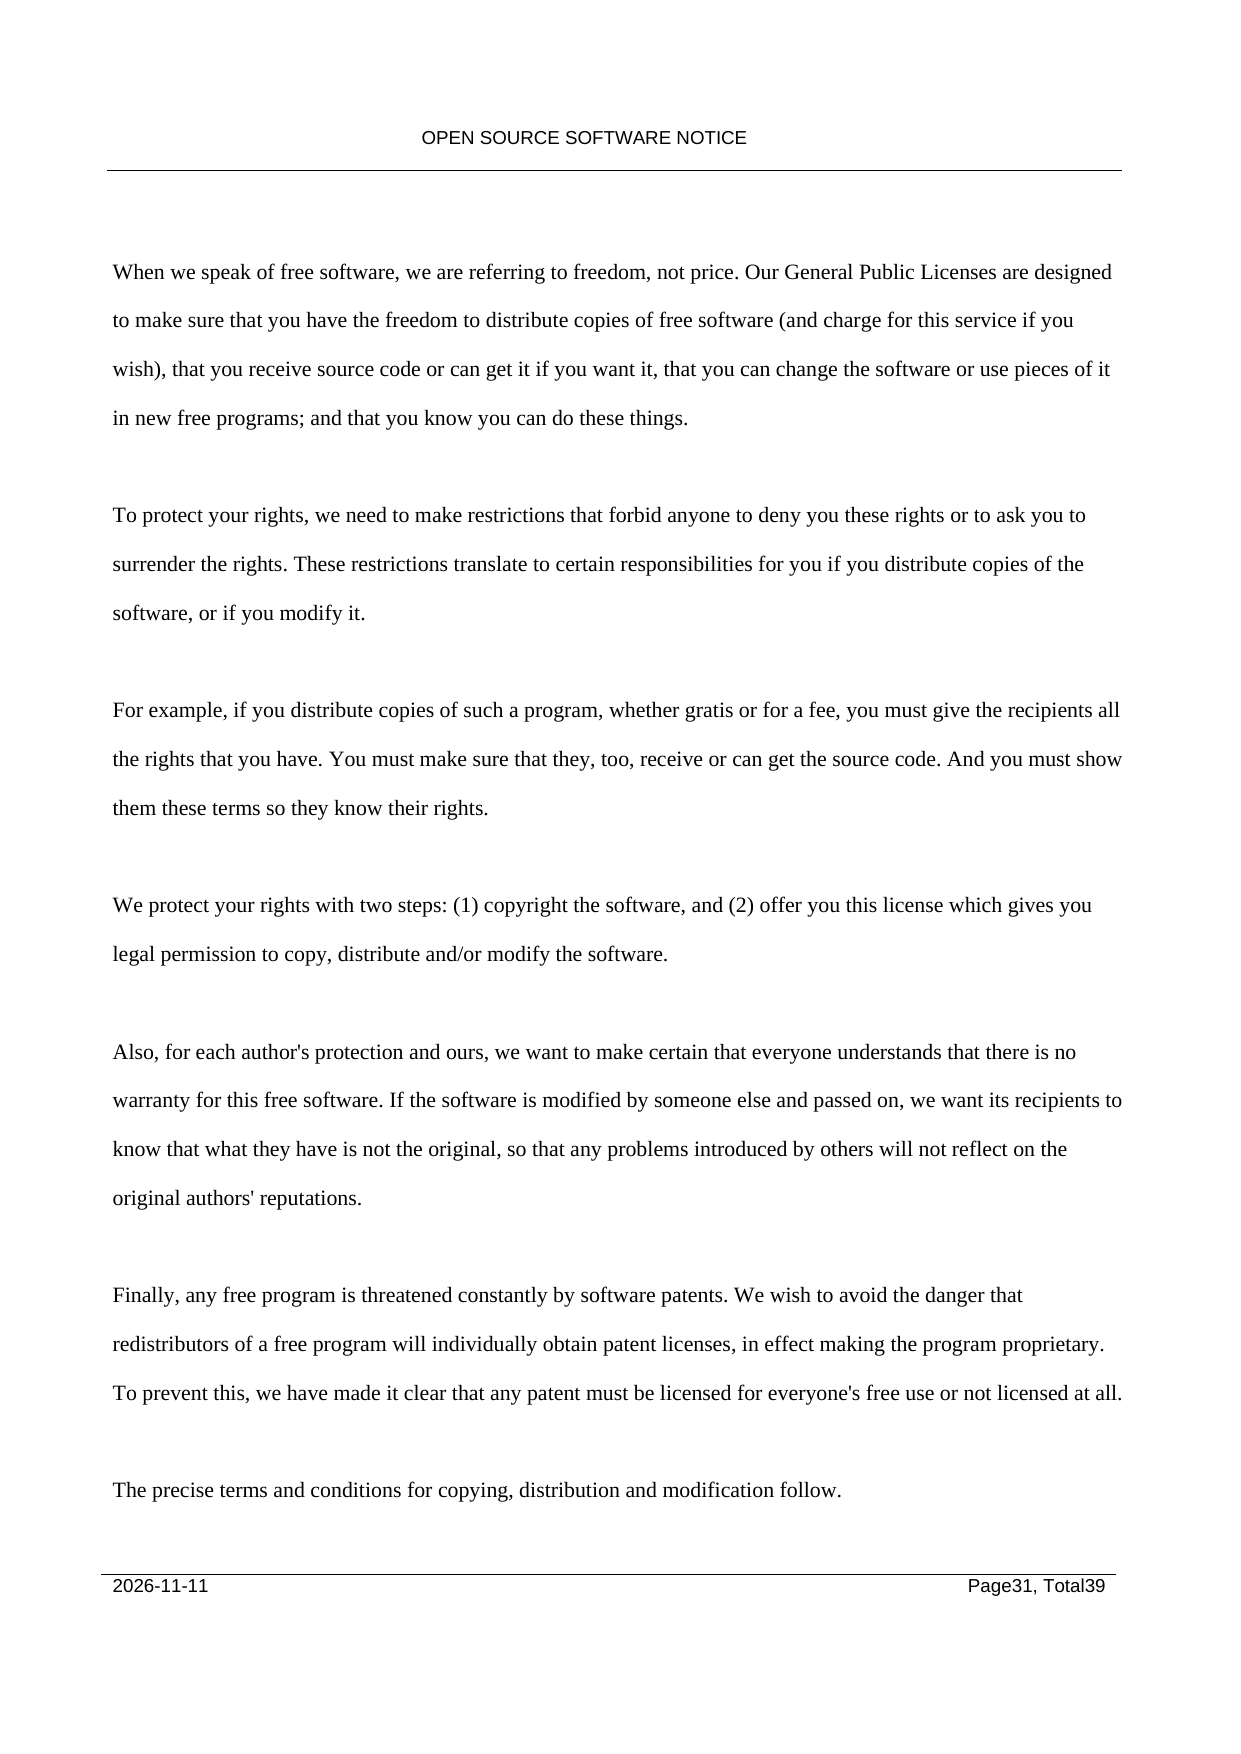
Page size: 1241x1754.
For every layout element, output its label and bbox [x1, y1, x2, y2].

text [112, 206, 1128, 1506]
